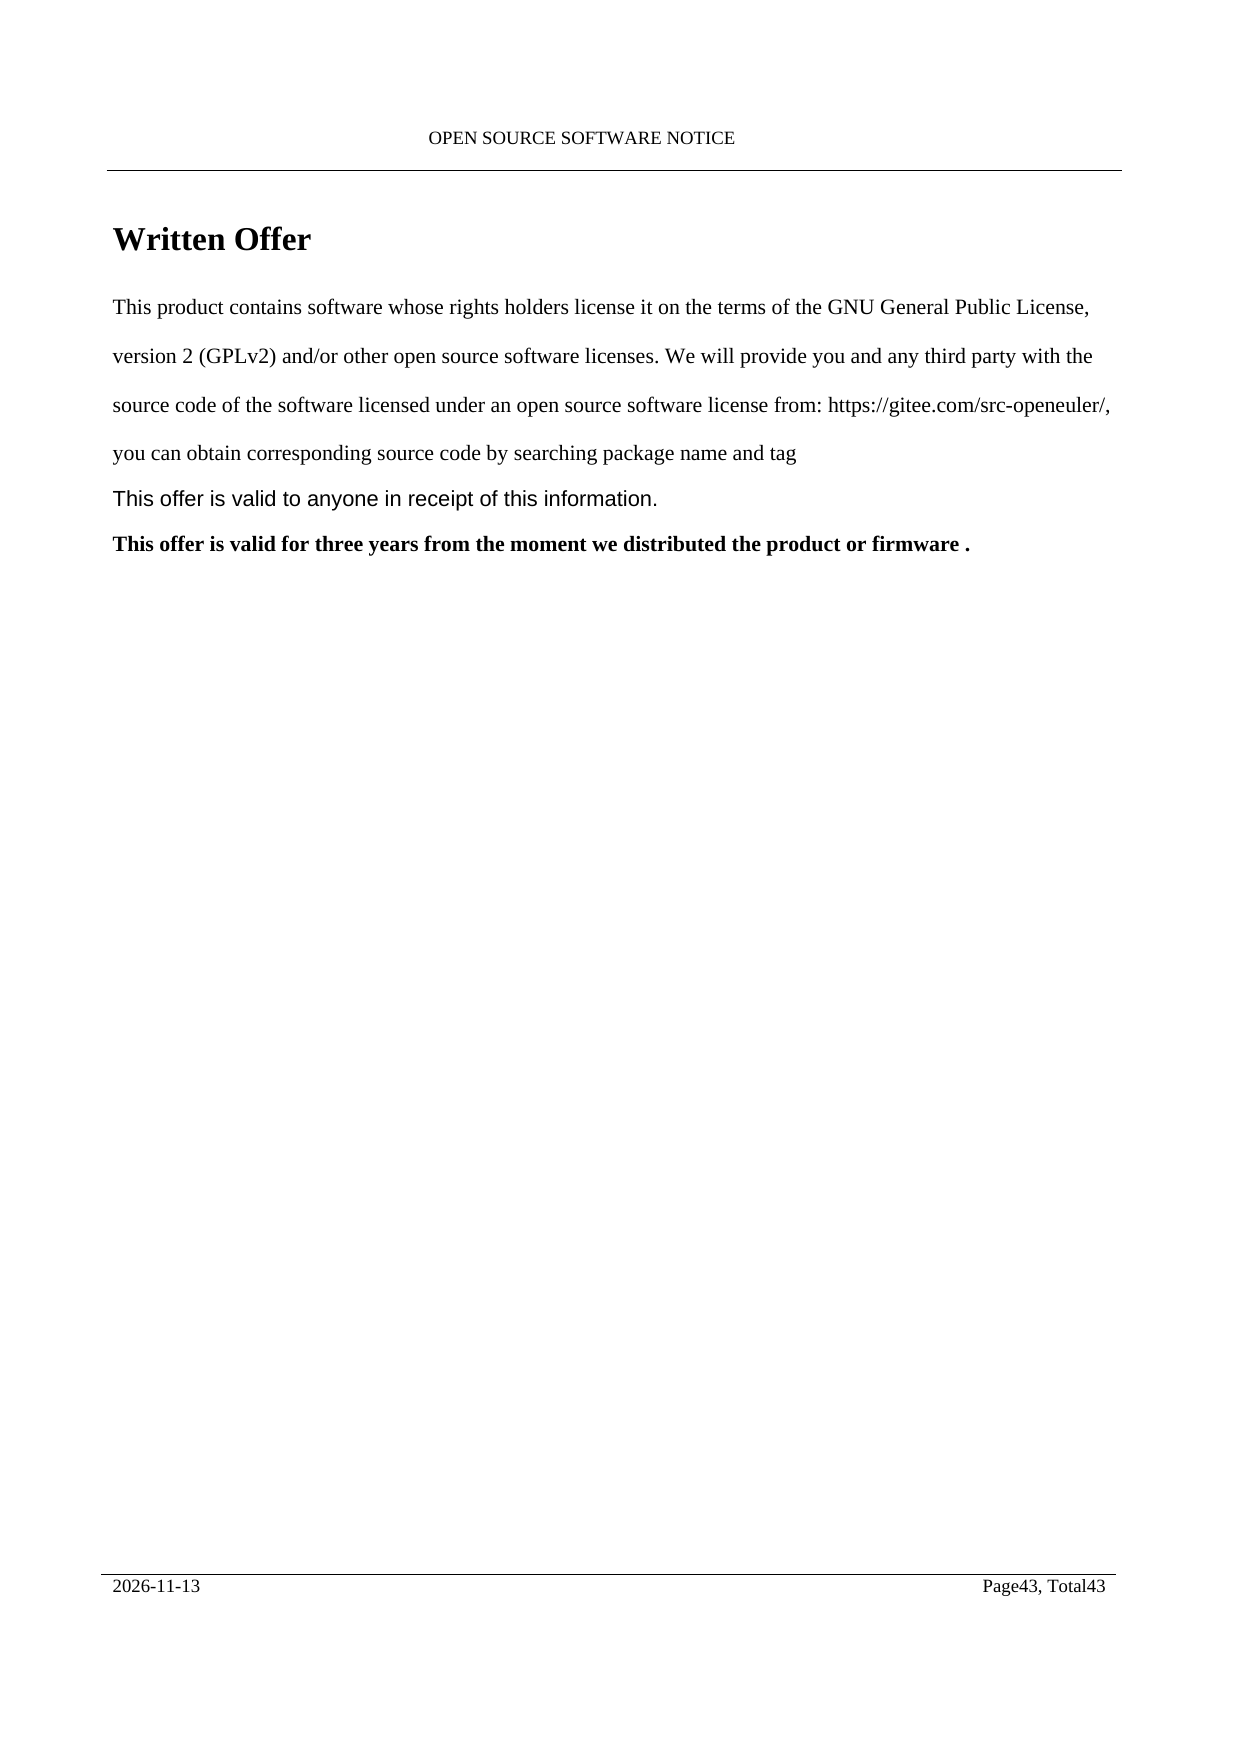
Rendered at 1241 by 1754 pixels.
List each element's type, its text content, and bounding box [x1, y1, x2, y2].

text This offer is valid to anyone in receipt of this information. [112, 482, 1128, 514]
text Written Offer [112, 206, 1128, 271]
text This offer is valid for three years from the moment we distributed the product or firmware . [112, 527, 1128, 559]
text This product contains software whose rights holders license it on the terms of the GNU General Public License, version 2 (GPLv2) and/or other open source software licenses. We will provide you and any third party with the source code of the software licensed under an open source software license from: https://gitee.com/src-openeuler/, you can obtain corresponding source code by searching package name and tag [112, 291, 1128, 469]
